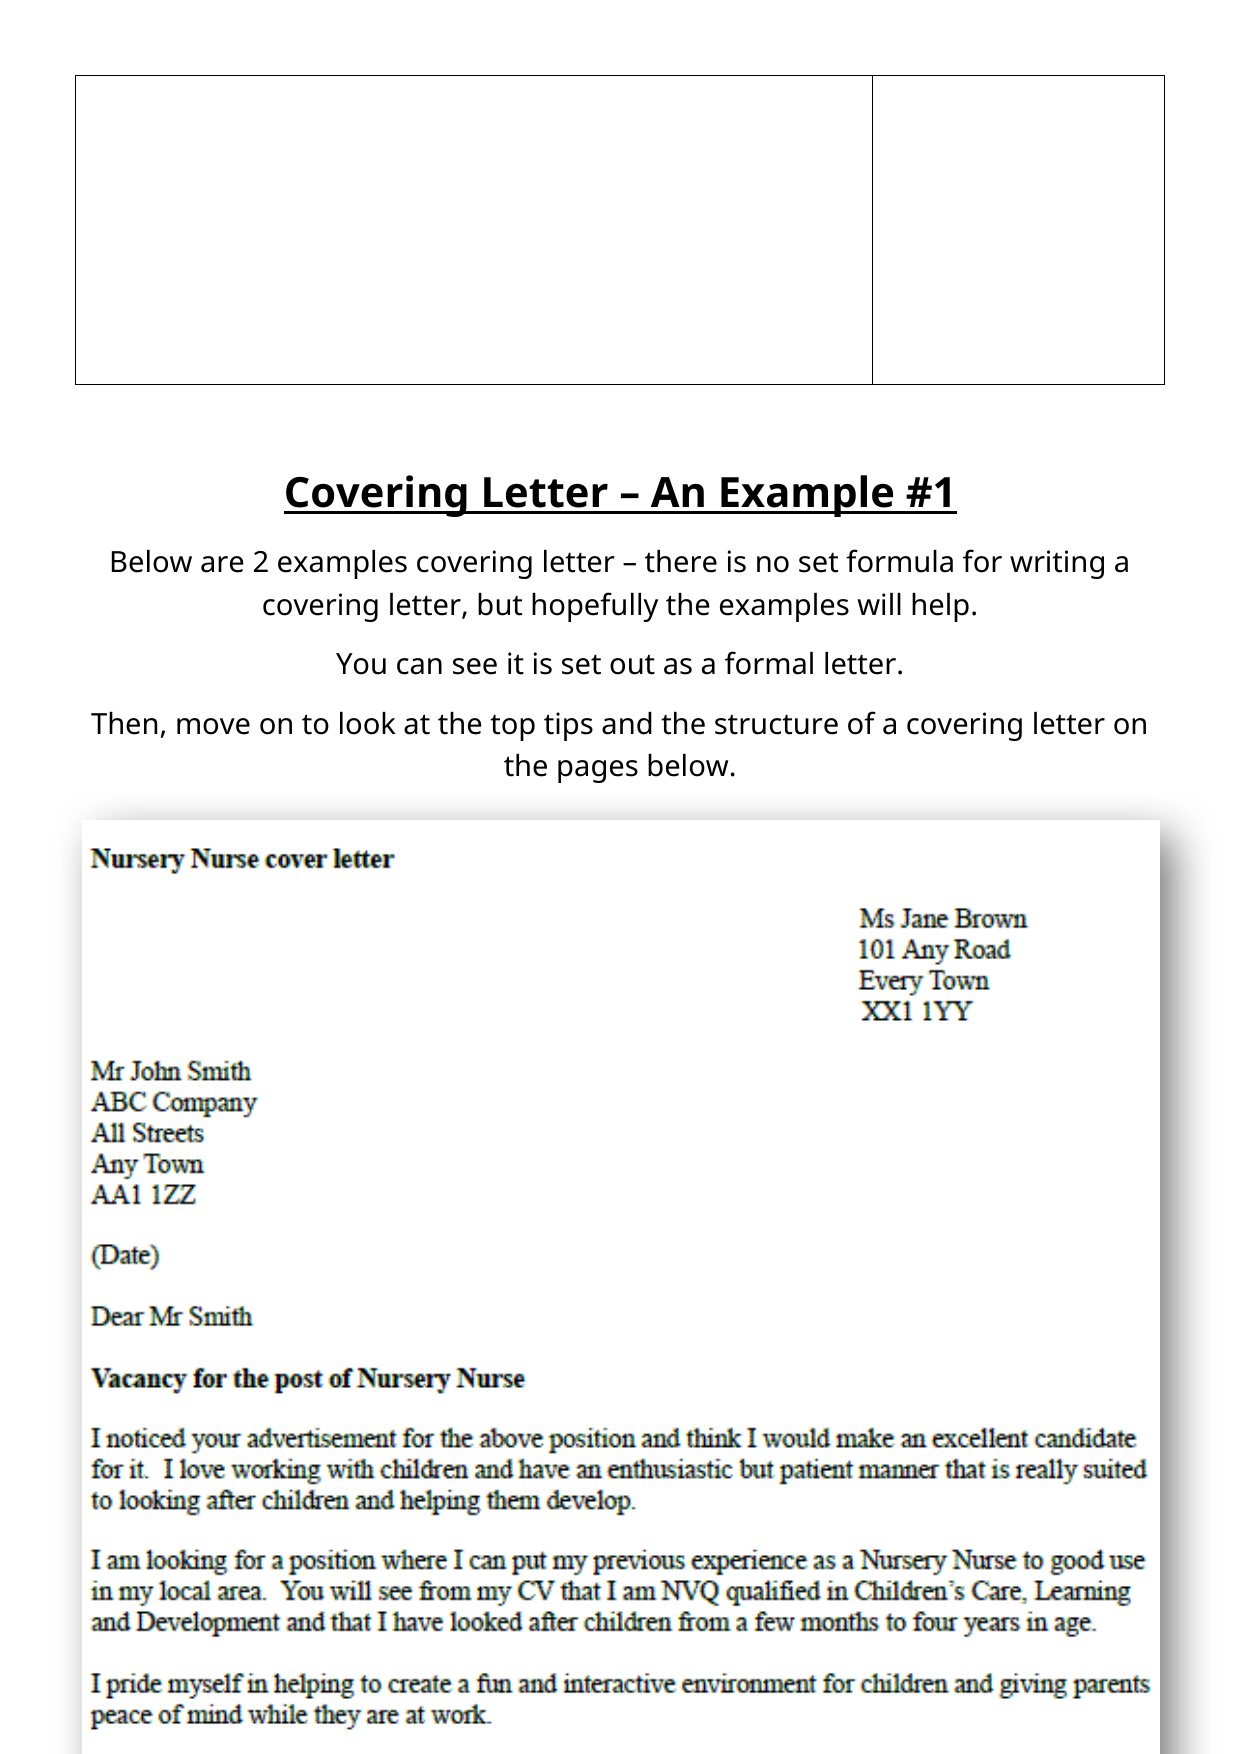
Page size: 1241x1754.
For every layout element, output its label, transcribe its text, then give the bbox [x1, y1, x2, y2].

text You can see it is set out as a formal letter. [75, 643, 1165, 683]
text Below are 2 examples covering letter – there is no set formula for writing a covering letter, but hopefully the examples will help. [75, 541, 1165, 624]
table_cell [873, 76, 1164, 384]
text Then, move on to look at the top tips and the structure of a covering letter on the pages below. [75, 703, 1165, 785]
table_cell [76, 76, 872, 384]
text Covering Letter – An Example #1 [75, 463, 1165, 520]
picture [82, 820, 1160, 1754]
